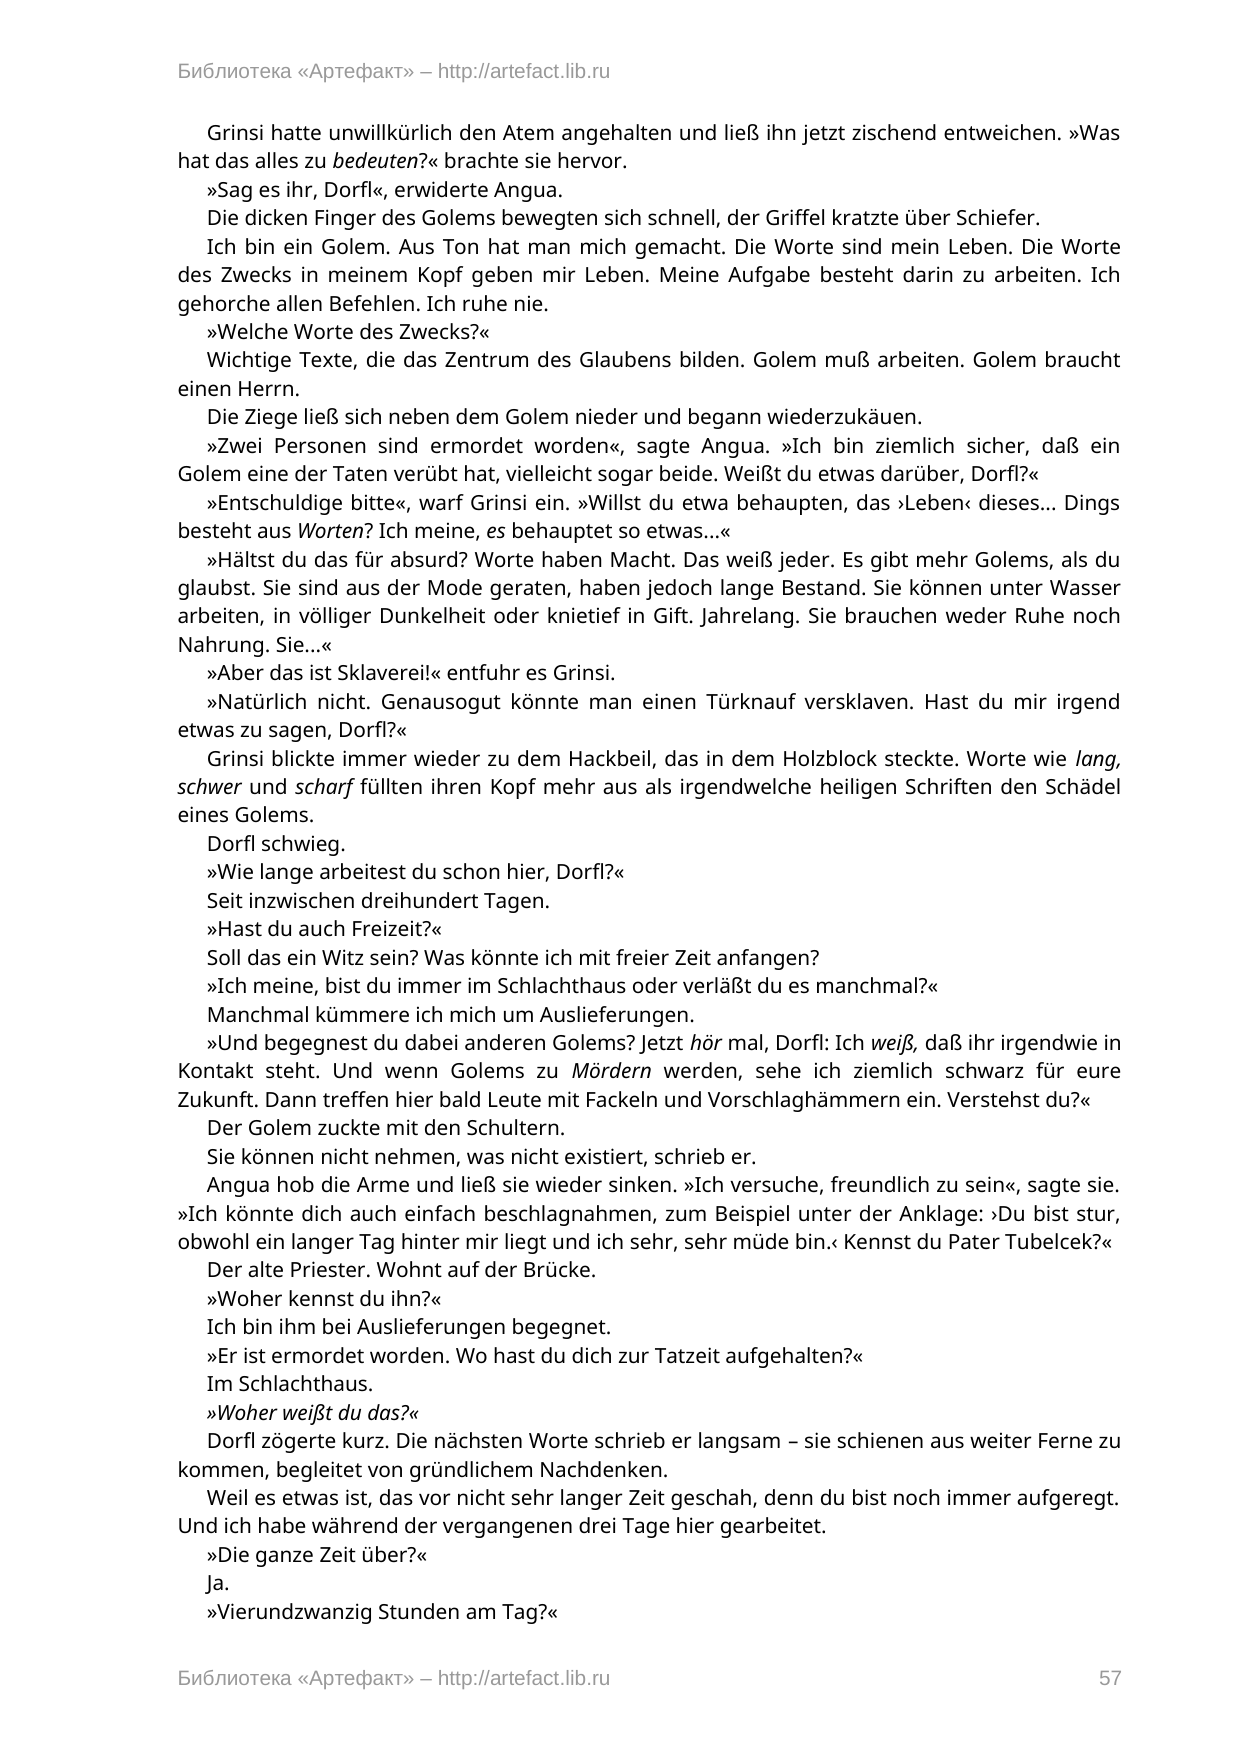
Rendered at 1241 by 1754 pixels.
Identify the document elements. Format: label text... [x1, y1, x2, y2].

text »Woher kennst du ihn?« [177, 1284, 1122, 1312]
text »Welche Worte des Zwecks?« [177, 317, 1122, 346]
text »Sag es ihr, Dorfl«, erwiderte Angua. [177, 175, 1122, 203]
text Die Ziege ließ sich neben dem Golem nieder und begann wiederzukäuen. [177, 402, 1122, 431]
text Soll das ein Witz sein? Was könnte ich mit freier Zeit anfangen? [177, 943, 1122, 971]
text Angua hob die Arme und ließ sie wieder sinken. »Ich versuche, freundlich zu sein«, sagte sie. »Ich könnte dich auch einfach beschlagnahmen, zum Beispiel unter der Anklage: ›Du bist stur, obwohl ein langer Tag hinter mir liegt und ich sehr, sehr müde bin.‹ Kennst du Pater Tubelcek?« [177, 1170, 1122, 1256]
text Ich bin ihm bei Auslieferungen begegnet. [177, 1312, 1122, 1341]
text »Aber das ist Sklaverei!« entfuhr es Grinsi. [177, 658, 1122, 687]
text Dorfl schwieg. [177, 829, 1122, 857]
text Wichtige Texte, die das Zentrum des Glaubens bilden. Golem muß arbeiten. Golem braucht einen Herrn. [177, 346, 1122, 402]
text »Er ist ermordet worden. Wo hast du dich zur Tatzeit aufgehalten?« [177, 1341, 1122, 1369]
text »Hast du auch Freizeit?« [177, 914, 1122, 943]
text »Woher weißt du das?« [177, 1398, 1122, 1426]
text »Zwei Personen sind ermordet worden«, sagte Angua. »Ich bin ziemlich sicher, daß ein Golem eine der Taten verübt hat, vielleicht sogar beide. Weißt du etwas darüber, Dorfl?« [177, 431, 1122, 488]
text »Natürlich nicht. Genausogut könnte man einen Türknauf versklaven. Hast du mir irgend etwas zu sagen, Dorfl?« [177, 687, 1122, 744]
text Grinsi blickte immer wieder zu dem Hackbeil, das in dem Holzblock steckte. Worte wie lang, schwer und scharf füllten ihren Kopf mehr aus als irgendwelche heiligen Schriften den Schädel eines Golems. [177, 744, 1122, 829]
text Manchmal kümmere ich mich um Auslieferungen. [177, 1000, 1122, 1028]
text Der alte Priester. Wohnt auf der Brücke. [177, 1256, 1122, 1284]
text Seit inzwischen dreihundert Tagen. [177, 886, 1122, 914]
text »Hältst du das für absurd? Worte haben Macht. Das weiß jeder. Es gibt mehr Golems, als du glaubst. Sie sind aus der Mode geraten, haben jedoch lange Bestand. Sie können unter Wasser arbeiten, in völliger Dunkelheit oder knietief in Gift. Jahrelang. Sie brauchen weder Ruhe noch Nahrung. Sie...« [177, 545, 1122, 658]
text »Entschuldige bitte«, warf Grinsi ein. »Willst du etwa behaupten, das ›Leben‹ dieses... Dings besteht aus Worten? Ich meine, es behauptet so etwas...« [177, 488, 1122, 545]
text Ja. [177, 1568, 1122, 1597]
text »Wie lange arbeitest du schon hier, Dorfl?« [177, 857, 1122, 886]
text »Und begegnest du dabei anderen Golems? Jetzt hör mal, Dorfl: Ich weiß, daß ihr irgendwie in Kontakt steht. Und wenn Golems zu Mördern werden, sehe ich ziemlich schwarz für eure Zukunft. Dann treffen hier bald Leute mit Fackeln und Vorschlaghämmern ein. Verstehst du?« [177, 1028, 1122, 1113]
text Ich bin ein Golem. Aus Ton hat man mich gemacht. Die Worte sind mein Leben. Die Worte des Zwecks in meinem Kopf geben mir Leben. Meine Aufgabe besteht darin zu arbeiten. Ich gehorche allen Befehlen. Ich ruhe nie. [177, 232, 1122, 317]
text Grinsi hatte unwillkürlich den Atem angehalten und ließ ihn jetzt zischend entweichen. »Was hat das alles zu bedeuten?« brachte sie hervor. [177, 118, 1122, 175]
text »Die ganze Zeit über?« [177, 1540, 1122, 1568]
text Der Golem zuckte mit den Schultern. [177, 1113, 1122, 1142]
text Sie können nicht nehmen, was nicht existiert, schrieb er. [177, 1142, 1122, 1170]
text »Vierundzwanzig Stunden am Tag?« [177, 1597, 1122, 1625]
text Weil es etwas ist, das vor nicht sehr langer Zeit geschah, denn du bist noch immer aufgeregt. Und ich habe während der vergangenen drei Tage hier gearbeitet. [177, 1483, 1122, 1540]
text »Ich meine, bist du immer im Schlachthaus oder verläßt du es manchmal?« [177, 971, 1122, 1000]
text Die dicken Finger des Golems bewegten sich schnell, der Griffel kratzte über Schiefer. [177, 203, 1122, 232]
text Dorfl zögerte kurz. Die nächsten Worte schrieb er langsam – sie schienen aus weiter Ferne zu kommen, begleitet von gründlichem Nachdenken. [177, 1426, 1122, 1483]
text Im Schlachthaus. [177, 1369, 1122, 1398]
